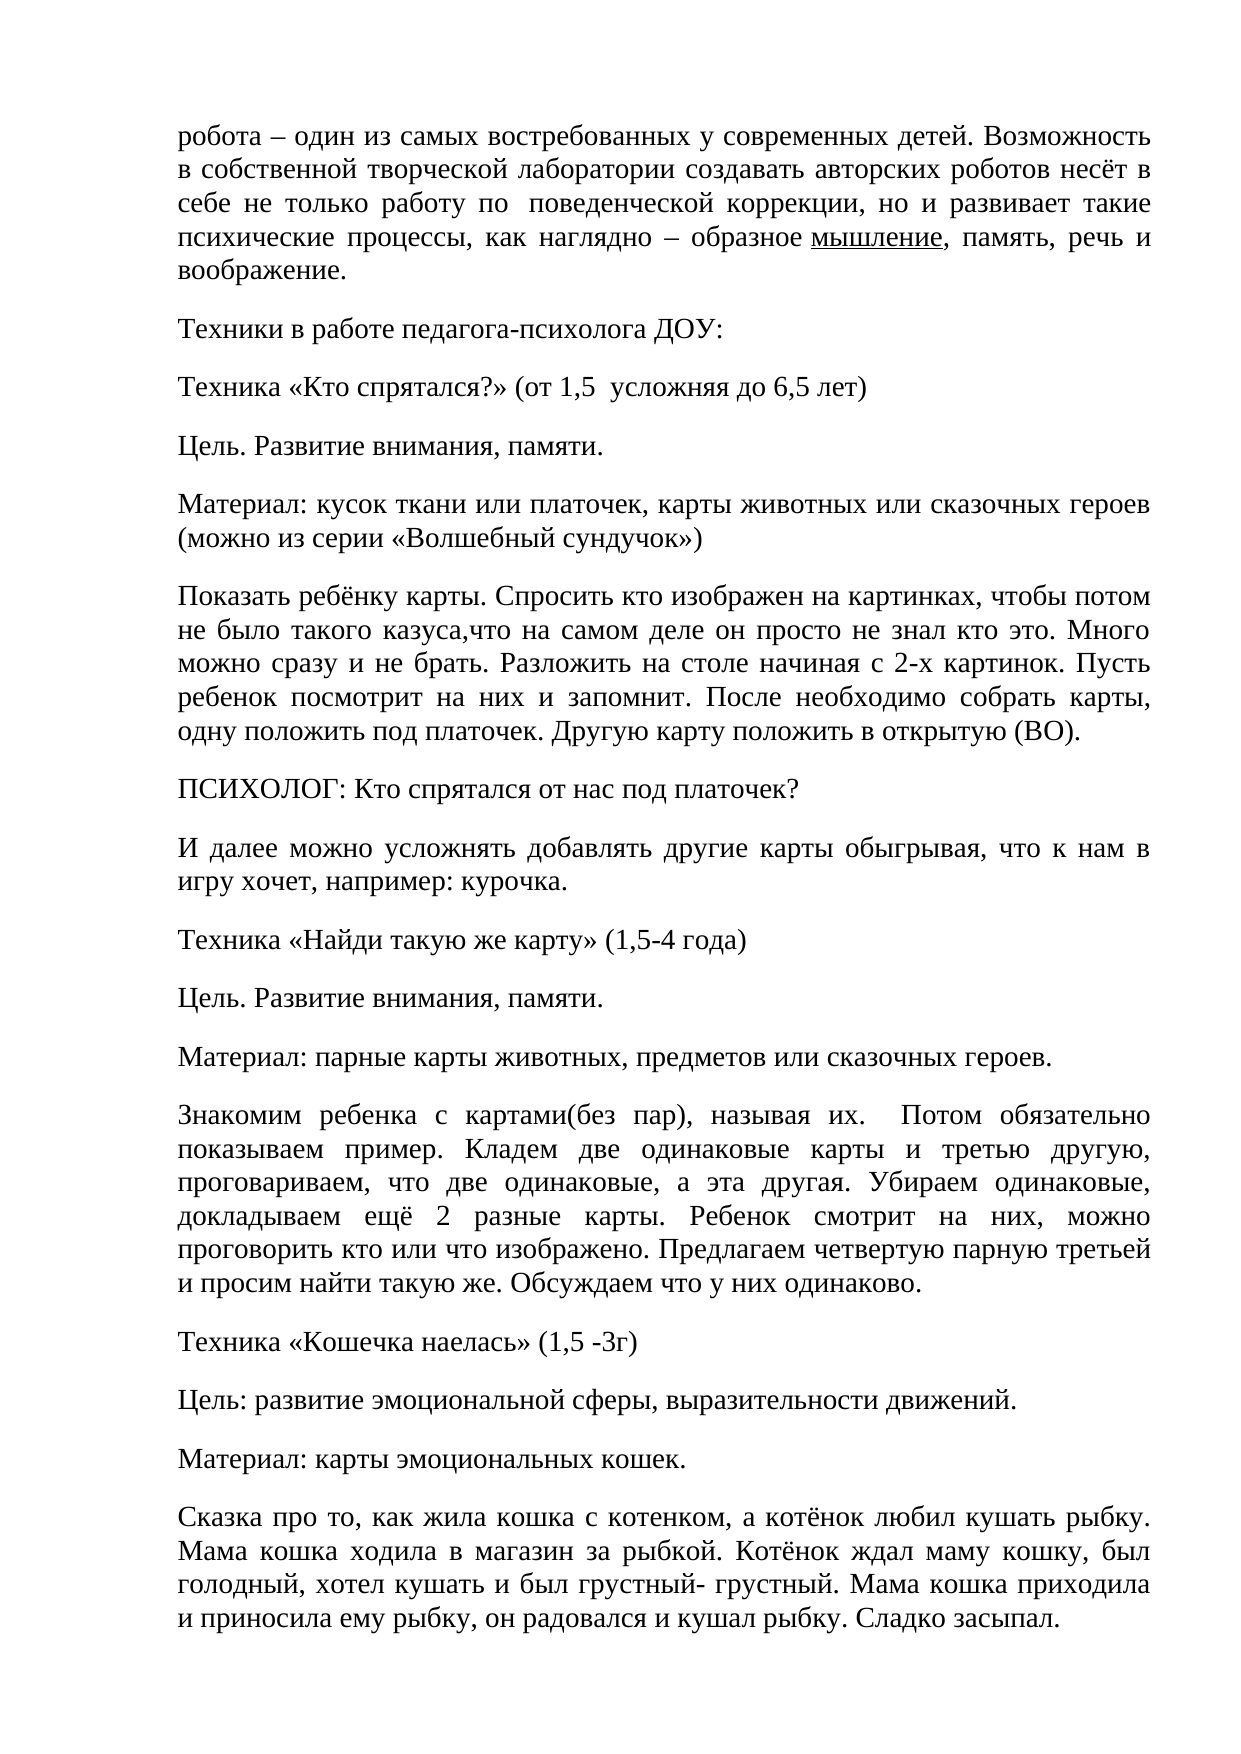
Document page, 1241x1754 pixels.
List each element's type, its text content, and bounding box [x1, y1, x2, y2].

text Материал: парные карты животных, предметов или сказочных героев. [177, 1039, 1152, 1072]
text И далее можно усложнять добавлять другие карты обыгрывая, что к нам в игру хочет, например: курочка. [177, 830, 1152, 897]
text Показать ребёнку карты. Спросить кто изображен на картинках, чтобы потом не было такого казуса,что на самом деле он просто не знал кто это. Много можно сразу и не брать. Разложить на столе начиная с 2-х картинок. Пусть ребенок посмотрит на них и запомнит. После необходимо собрать карты, одну положить под платочек. Другую карту положить в открытую (ВО). [177, 578, 1152, 746]
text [177, 118, 1152, 286]
text ПСИХОЛОГ: Кто спрятался от нас под платочек? [177, 771, 1152, 805]
text Знакомим ребенка с картами(без пар), называя их. Потом обязательно показываем пример. Кладем две одинаковые карты и третью другую, проговариваем, что две одинаковые, а эта другая. Убираем одинаковые, докладываем ещё 2 разные карты. Ребенок смотрит на них, можно проговорить кто или что изображено. Предлагаем четвертую парную третьей и просим найти такую же. Обсуждаем что у них одинаково. [177, 1097, 1152, 1299]
text Материал: кусок ткани или платочек, карты животных или сказочных героев (можно из серии «Волшебный сундучок») [177, 486, 1152, 553]
text Цель. Развитие внимания, памяти. [177, 428, 1152, 461]
text Материал: карты эмоциональных кошек. [177, 1441, 1152, 1474]
text Техника «Найди такую же карту» (1,5-4 года) [177, 922, 1152, 955]
text Техника «Кто спрятался?» (от 1,5 усложняя до 6,5 лет) [177, 369, 1152, 403]
text Техника «Кошечка наелась» (1,5 -3г) [177, 1324, 1152, 1357]
text Цель: развитие эмоциональной сферы, выразительности движений. [177, 1382, 1152, 1416]
text Цель. Развитие внимания, памяти. [177, 980, 1152, 1014]
text Техники в работе педагога-психолога ДОУ: [177, 311, 1152, 344]
text Сказка про то, как жила кошка с котенком, а котёнок любил кушать рыбку. Мама кошка ходила в магазин за рыбкой. Котёнок ждал маму кошку, был голодный, хотел кушать и был грустный- грустный. Мама кошка приходила и приносила ему рыбку, он радовался и кушал рыбку. Сладко засыпал. [177, 1499, 1152, 1633]
